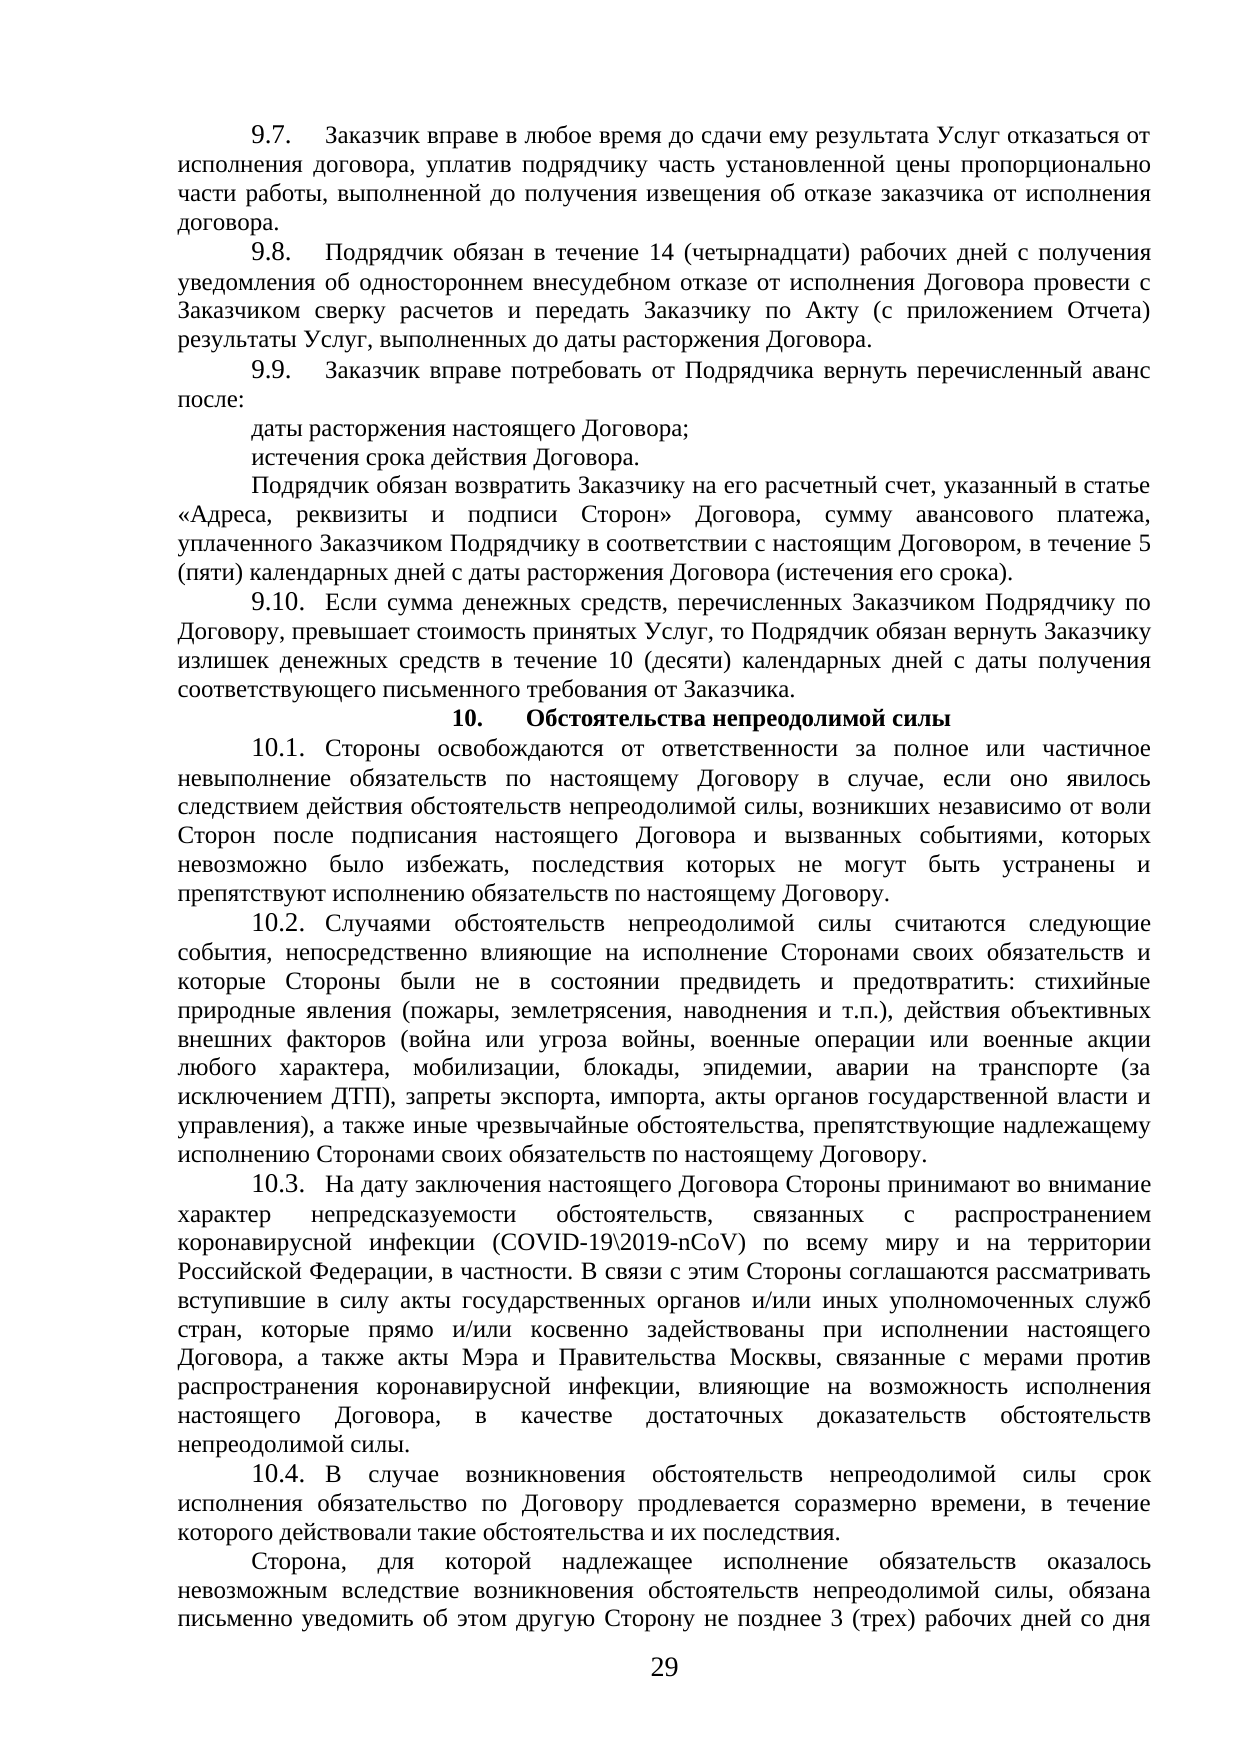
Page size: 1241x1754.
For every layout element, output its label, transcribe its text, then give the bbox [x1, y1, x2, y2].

list Стороны освобождаются от ответственности за полное или частичное невыполнение обязательств по настоящему Договору в случае, если оно явилось следствием действия обстоятельств непреодолимой силы, возникших независимо от воли Сторон после подписания настоящего Договора и вызванных событиями, которых невозможно было избежать, последствия которых не могут быть устранены и препятствуют исполнению обязательств по настоящему Договору. [177, 731, 1152, 906]
list На дату заключения настоящего Договора Стороны принимают во внимание характер непредсказуемости обстоятельств, связанных с распространением коронавирусной инфекции (COVID-19\2019-nCoV) по всему миру и на территории Российской Федерации, в частности. В связи с этим Стороны соглашаются рассматривать вступившие в силу акты государственных органов и/или иных уполномоченных служб стран, которые прямо и/или косвенно задействованы при исполнении настоящего Договора, а также акты Мэра и Правительства Москвы, связанные с мерами против распространения коронавирусной инфекции, влияющие на возможность исполнения настоящего Договора, в качестве достаточных доказательств обстоятельств непреодолимой силы. [177, 1167, 1152, 1457]
subtitle Обстоятельства непреодолимой силы [177, 703, 1152, 731]
list Подрядчик обязан в течение 14 (четырнадцати) рабочих дней с получения уведомления об одностороннем внесудебном отказе от исполнения Договора провести с Заказчиком сверку расчетов и передать Заказчику по Акту (с приложением Отчета) результаты Услуг, выполненных до даты расторжения Договора. [177, 236, 1152, 353]
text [177, 1546, 1152, 1632]
list Случаями обстоятельств непреодолимой силы считаются следующие события, непосредственно влияющие на исполнение Сторонами своих обязательств и которые Стороны были не в состоянии предвидеть и предотвратить: стихийные природные явления (пожары, землетрясения, наводнения и т.п.), действия объективных внешних факторов (война или угроза войны, военные операции или военные акции любого характера, мобилизации, блокады, эпидемии, аварии на транспорте (за исключением ДТП), запреты экспорта, импорта, акты органов государственной власти и управления), а также иные чрезвычайные обстоятельства, препятствующие надлежащему исполнению Сторонами своих обязательств по настоящему Договору. [177, 906, 1152, 1167]
text даты расторжения настоящего Договора; [177, 413, 1152, 442]
list Если сумма денежных средств, перечисленных Заказчиком Подрядчику по Договору, превышает стоимость принятых Услуг, то Подрядчик обязан вернуть Заказчику излишек денежных средств в течение 10 (десяти) календарных дней с даты получения соответствующего письменного требования от Заказчика. [177, 585, 1152, 703]
list Заказчик вправе потребовать от Подрядчика вернуть перечисленный аванс после: [177, 353, 1152, 413]
list Заказчик вправе в любое время до сдачи ему результата Услуг отказаться от исполнения договора, уплатив подрядчику часть установленной цены пропорционально части работы, выполненной до получения извещения об отказе заказчика от исполнения договора. [177, 118, 1152, 236]
list Подрядчик обязан возвратить Заказчику на его расчетный счет, указанный в статье «Адреса, реквизиты и подписи Сторон» Договора, сумму авансового платежа, уплаченного Заказчиком Подрядчику в соответствии с настоящим Договором, в течение 5 (пяти) календарных дней с даты расторжения Договора (истечения его срока). [177, 470, 1152, 585]
list В случае возникновения обстоятельств непреодолимой силы срок исполнения обязательство по Договору продлевается соразмерно времени, в течение которого действовали такие обстоятельства и их последствия. [177, 1457, 1152, 1546]
text истечения срока действия Договора. [177, 442, 1152, 470]
